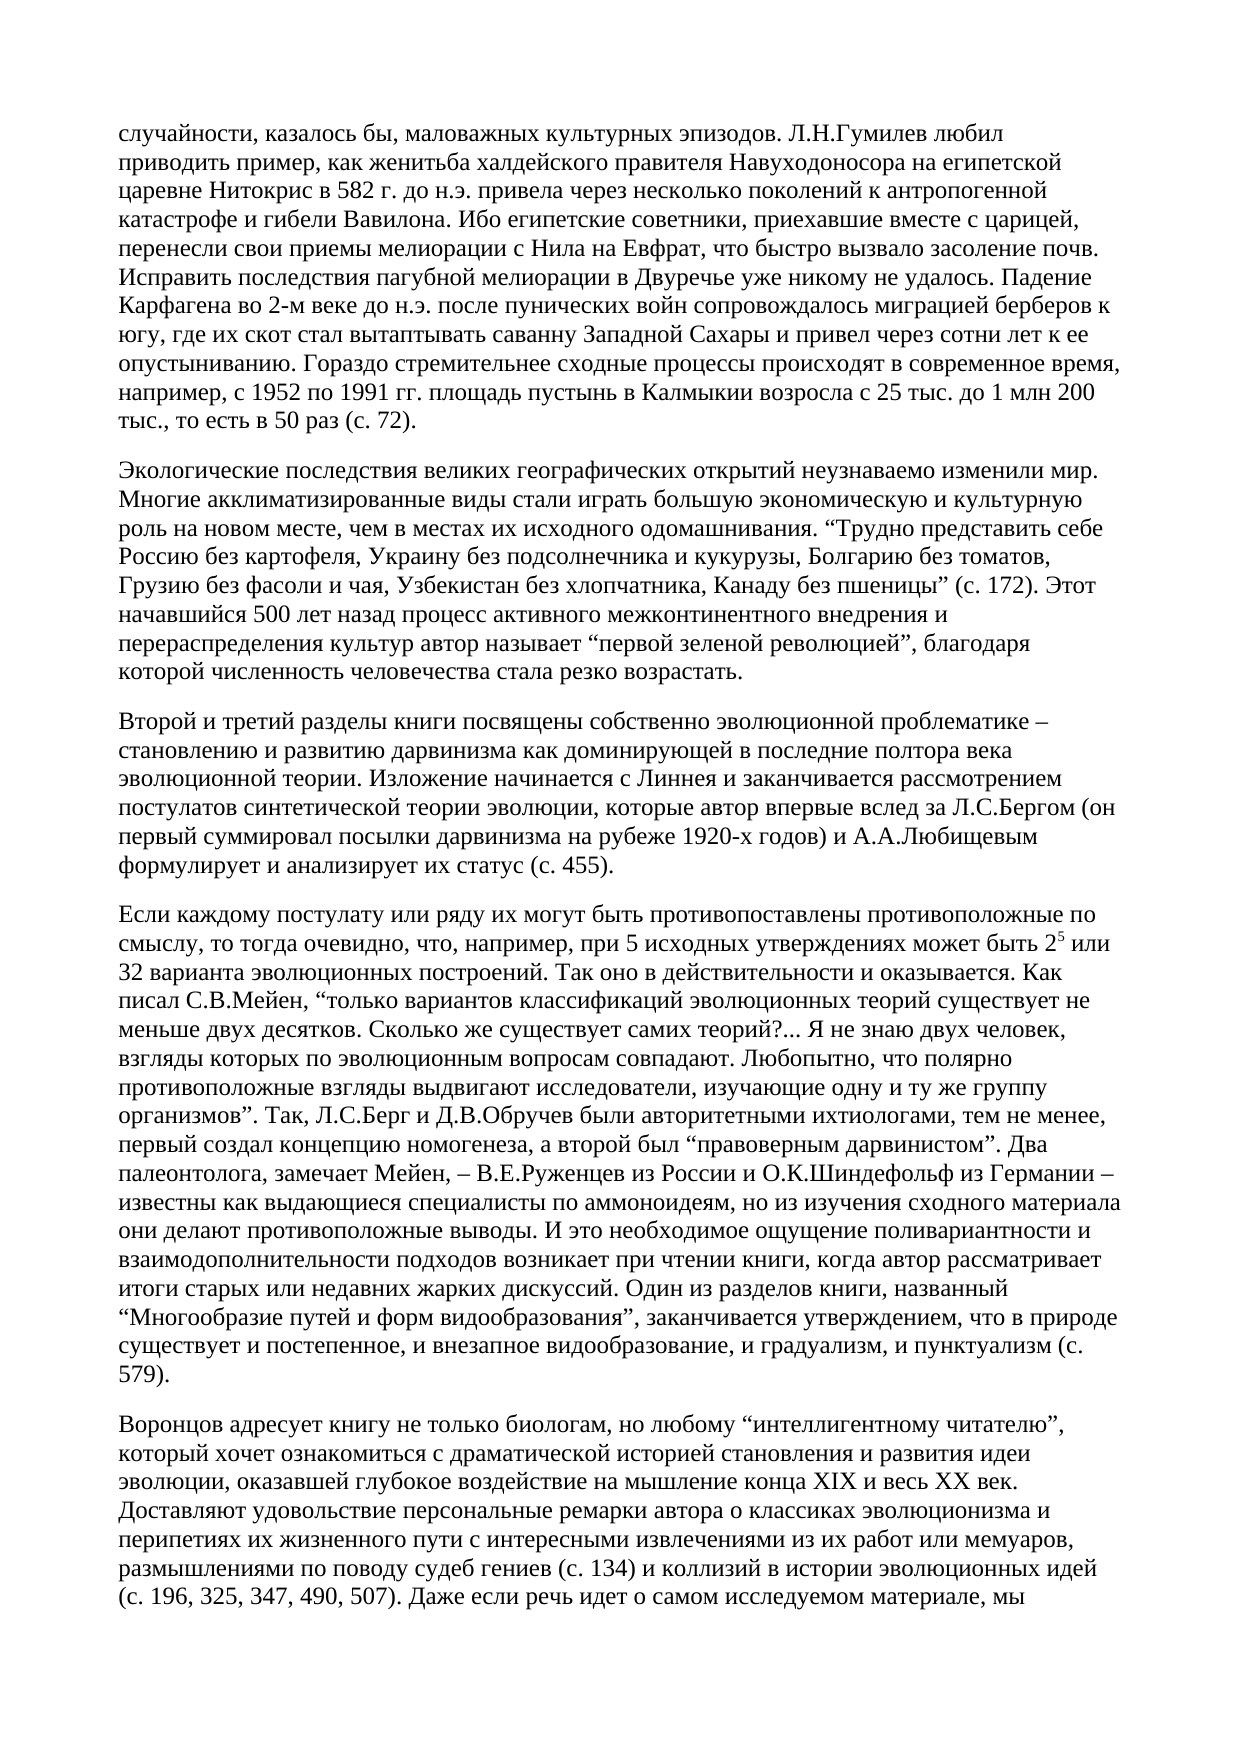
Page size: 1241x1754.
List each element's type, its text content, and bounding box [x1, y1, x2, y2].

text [118, 1409, 1122, 1610]
text Второй и третий разделы книги посвящены собственно эволюционной проблематике – становлению и развитию дарвинизма как доминирующей в последние полтора века эволюционной теории. Изложение начинается с Линнея и заканчивается рассмотрением постулатов синтетической теории эволюции, которые автор впервые вслед за Л.С.Бергом (он первый суммировал посылки дарвинизма на рубеже 1920-х годов) и А.А.Любищевым формулирует и анализирует их статус (с. 455). [118, 706, 1122, 878]
text Экологические последствия великих географических открытий неузнаваемо изменили мир. Многие акклиматизированные виды стали играть бoльшую экономическую и культурную роль на новом месте, чем в местах их исходного одомашнивания. “Трудно представить себе Россию без картофеля, Украину без подсолнечника и кукурузы, Болгарию без томатов, Грузию без фасоли и чая, Узбекистан без хлопчатника, Канаду без пшеницы” (с. 172). Этот начавшийся 500 лет назад процесс активного межконтинентного внедрения и перераспределения культур автор называет “первой зеленой революцией”, благодаря которой численность человечества стала резко возрастать. [118, 455, 1122, 685]
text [118, 118, 1122, 434]
text Если каждому постулату или ряду их могут быть противопоставлены противоположные по смыслу, то тогда очевидно, что, например, при 5 исходных утверждениях может быть 25 или 32 варианта эволюционных построений. Так оно в действительности и оказывается. Как писал С.В.Мейен, “только вариантов классификаций эволюционных теорий существует не меньше двух десятков. Сколько же существует самих теорий?... Я не знаю двух человек, взгляды которых по эволюционным вопросам совпадают. Любопытно, что полярно противоположные взгляды выдвигают исследователи, изучающие одну и ту же группу организмов”. Так, Л.С.Берг и Д.В.Обручев были авторитетными ихтиологами, тем не менее, первый создал концепцию номогенеза, а второй был “правоверным дарвинистом”. Два палеонтолога, замечает Мейен, – В.Е.Руженцев из России и О.К.Шиндефольф из Германии – известны как выдающиеся специалисты по аммоноидеям, но из изучения сходного материала они делают противоположные выводы. И это необходимое ощущение поливариантности и взаимодополнительности подходов возникает при чтении книги, когда автор рассматривает итоги старых или недавних жарких дискуссий. Один из разделов книги, названный “Многообразие путей и форм видообразования”, заканчивается утверждением, что в природе существует и постепенное, и внезапное видообразование, и градуализм, и пунктуализм (с. 579). [118, 899, 1122, 1388]
